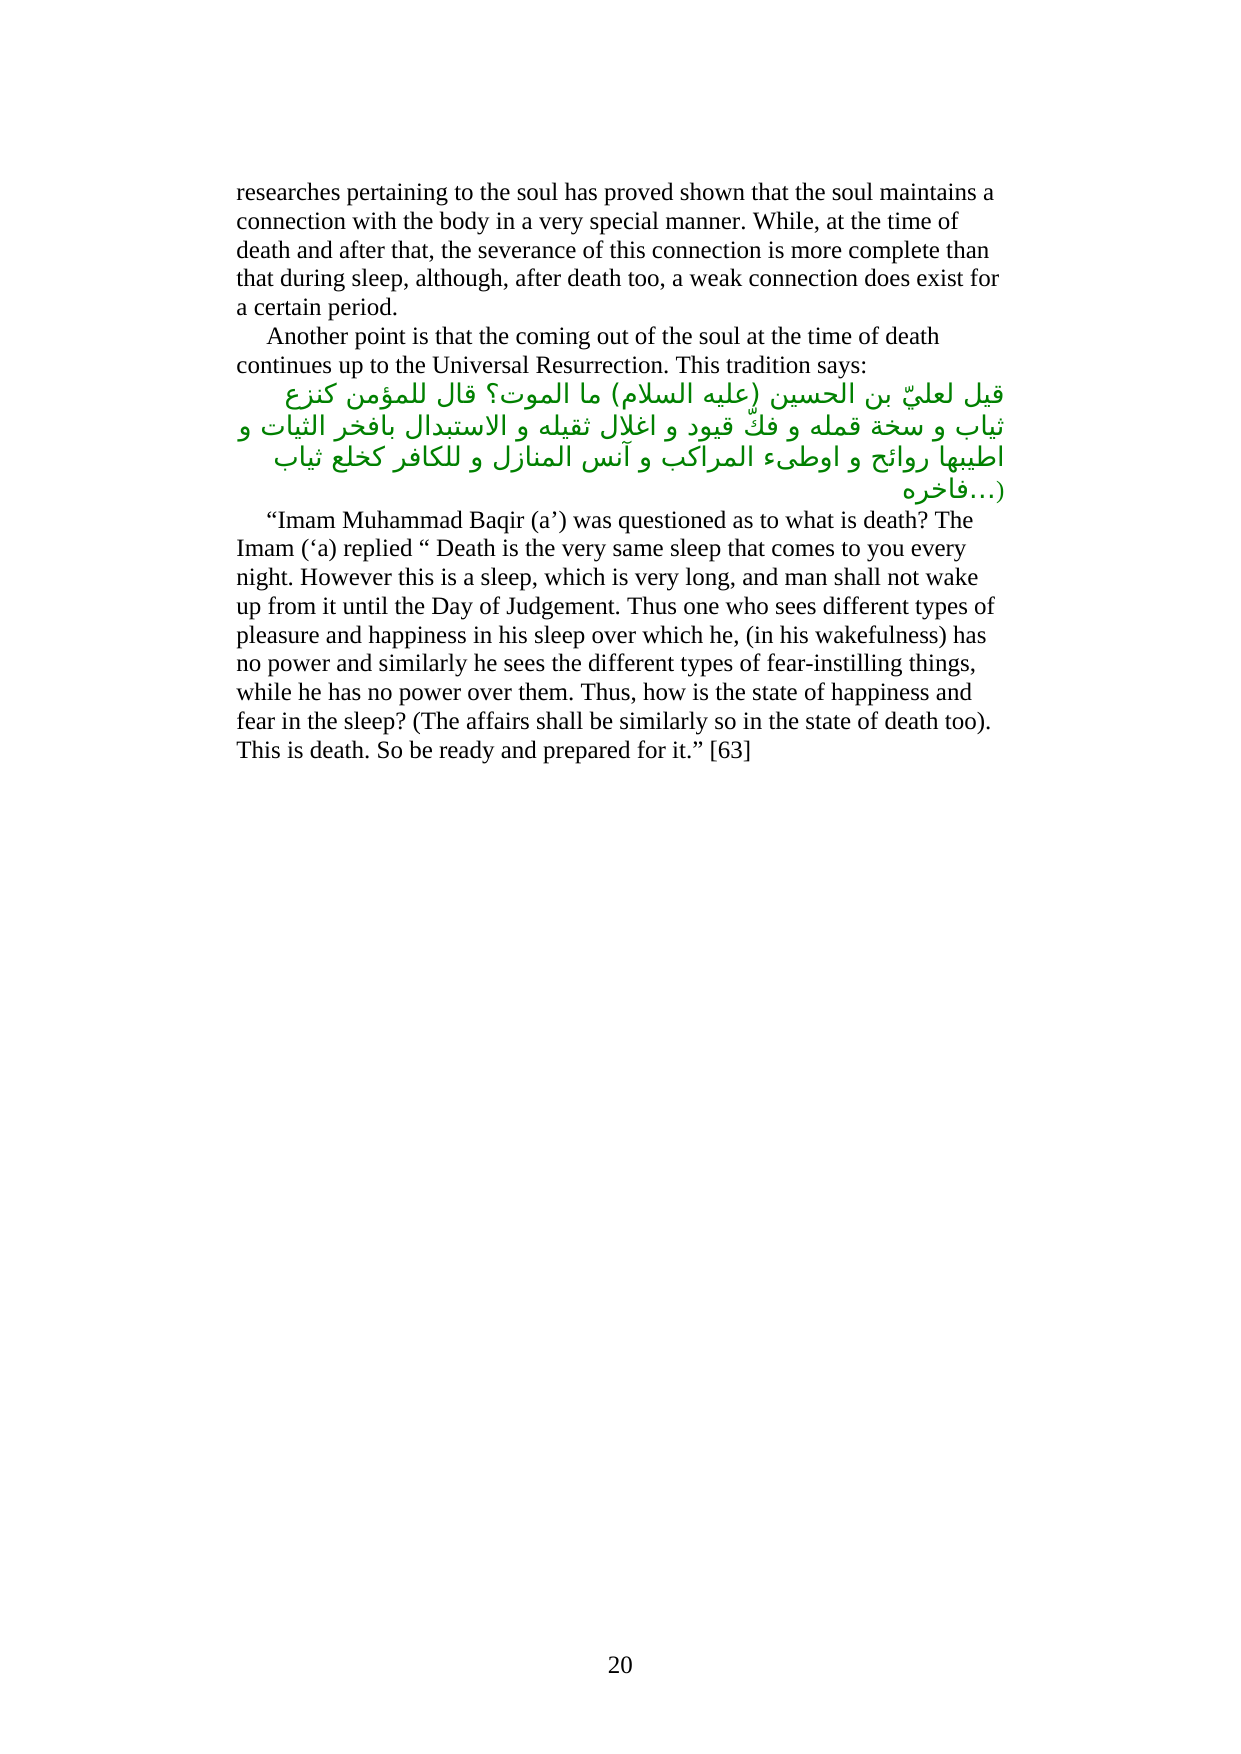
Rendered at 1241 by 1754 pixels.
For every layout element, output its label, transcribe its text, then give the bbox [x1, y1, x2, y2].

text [236, 177, 1004, 321]
text قيل لعليّ بن الحسين (عليه السلام) ما الموت؟ قال للمؤمن كنزع ثياب و سخة قمله و فكّ قيود و اغلال ثقيله و الاستبدال بافخر الثيات و اطيبها روائح و اوطىء المراكب و آنس المنازل و للكافر كخلع ثياب فاخره…) [236, 378, 1004, 505]
text Another point is that the coming out of the soul at the time of death continues up to the Universal Resurrection. This tradition says: [236, 321, 1004, 378]
text “Imam Muhammad Baqir (a’) was questioned as to what is death? The Imam (‘a) replied “ Death is the very same sleep that comes to you every night. However this is a sleep, which is very long, and man shall not wake up from it until the Day of Judgement. Thus one who sees different types of pleasure and happiness in his sleep over which he, (in his wakefulness) has no power and similarly he sees the different types of fear-instilling things, while he has no power over them. Thus, how is the state of happiness and fear in the sleep? (The affairs shall be similarly so in the state of death too). This is death. So be ready and prepared for it.” [63] [236, 505, 1004, 763]
